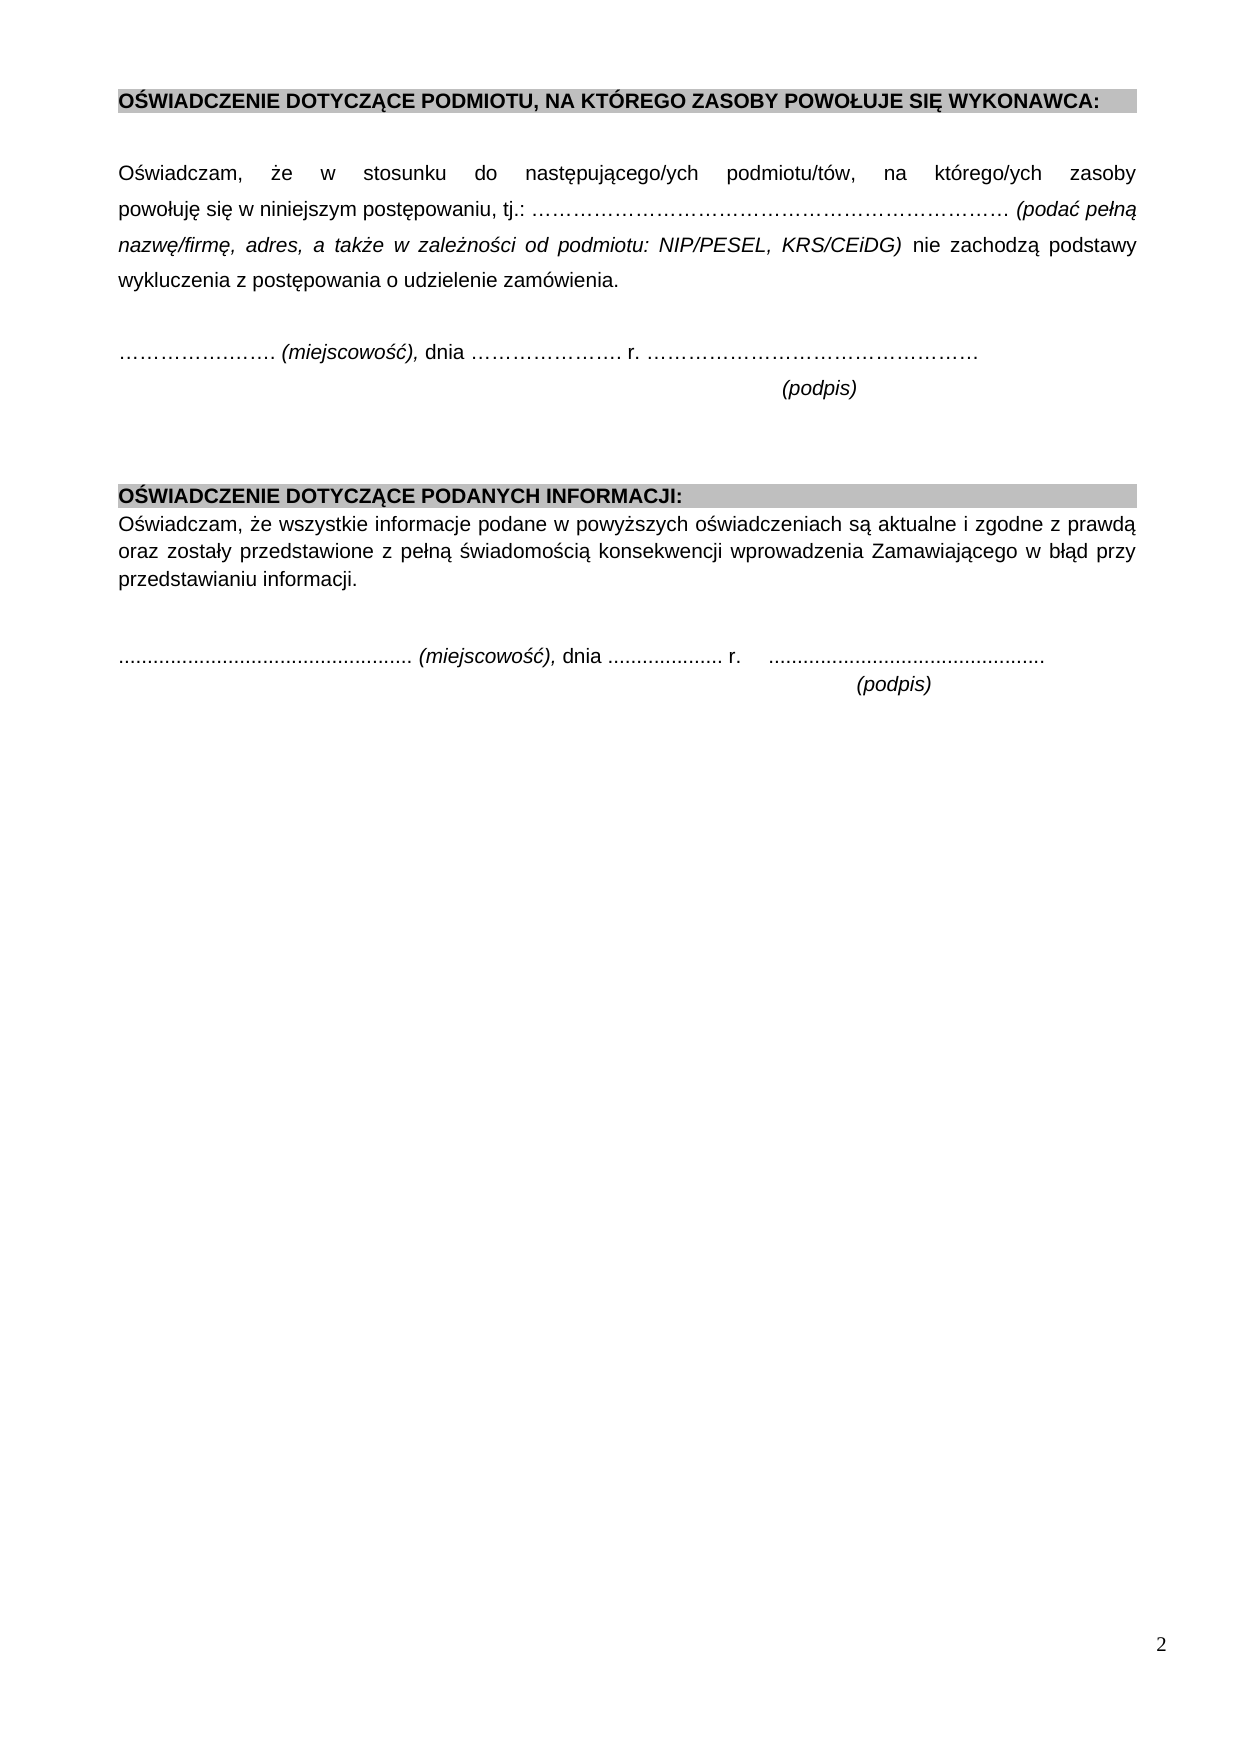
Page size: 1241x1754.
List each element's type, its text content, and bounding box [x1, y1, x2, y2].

table_cell (podpis) [111, 672, 1144, 724]
table_cell OŚWIADCZENIE DOTYCZĄCE PODANYCH INFORMACJI: [111, 484, 1144, 512]
table_cell Oświadczam, że wszystkie informacje podane w powyższych oświadczeniach są aktualne i zgodne z prawdą oraz zostały przedstawione z pełną świadomością konsekwencji wprowadzenia Zamawiającego w błąd przy przedstawianiu informacji. [111, 512, 1144, 619]
table_cell ................................................... (miejscowość), dnia .................... r. ................................................ [111, 619, 1144, 672]
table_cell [111, 89, 1144, 484]
